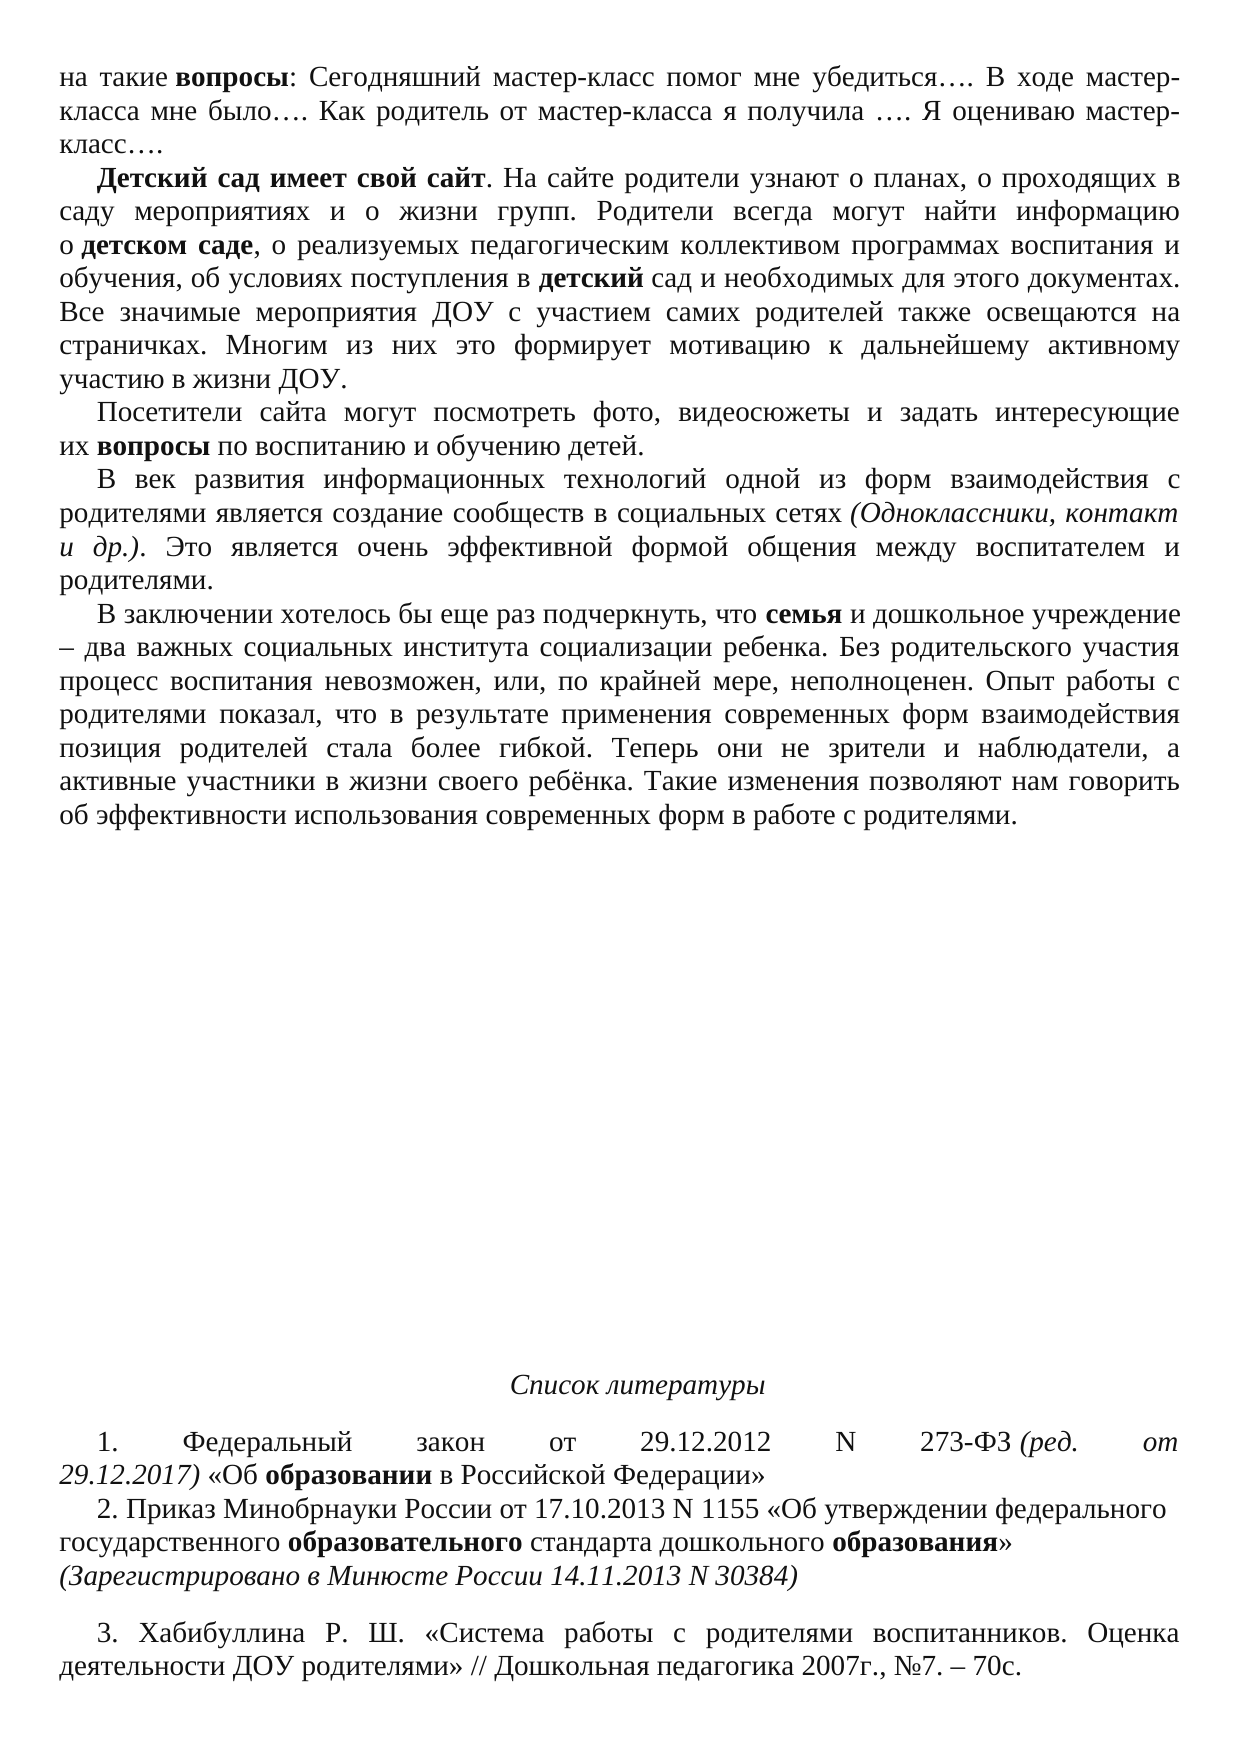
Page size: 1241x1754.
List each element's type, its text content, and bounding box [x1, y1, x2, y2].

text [59, 59, 1181, 160]
text 3. Хабибуллина Р. Ш. «Система работы с родителями воспитанников. Оценка деятельности ДОУ родителями» // Дошкольная педагогика 2007г., №7. – 70с. [59, 1615, 1181, 1682]
text Список литературы [59, 1367, 1181, 1400]
text 1. Федеральный закон от 29.12.2012 N 273-ФЗ (ред. от 29.12.2017) «Об образовании в Российской Федерации» [59, 1424, 1181, 1491]
text Посетители сайта могут посмотреть фото, видеосюжеты и задать интересующие их вопросы по воспитанию и обучению детей. [59, 394, 1181, 462]
text В век развития информационных технологий одной из форм взаимодействия с родителями является создание сообществ в социальных сетях (Одноклассники, контакт и др.). Это является очень эффективной формой общения между воспитателем и родителями. [59, 462, 1181, 596]
text В заключении хотелось бы еще раз подчеркнуть, что семья и дошкольное учреждение – два важных социальных института социализации ребенка. Без родительского участия процесс воспитания невозможен, или, по крайней мере, неполноценен. Опыт работы с родителями показал, что в результате применения современных форм взаимодействия позиция родителей стала более гибкой. Теперь они не зрители и наблюдатели, а активные участники в жизни своего ребёнка. Такие изменения позволяют нам говорить об эффективности использования современных форм в работе с родителями. [59, 596, 1181, 831]
text Детский сад имеет свой сайт. На сайте родители узнают о планах, о проходящих в саду мероприятиях и о жизни групп. Родители всегда могут найти информацию о детском саде, о реализуемых педагогическим коллективом программах воспитания и обучения, об условиях поступления в детский сад и необходимых для этого документах. Все значимые мероприятия ДОУ с участием самих родителей также освещаются на страничках. Многим из них это формирует мотивацию к дальнейшему активному участию в жизни ДОУ. [59, 160, 1181, 394]
text 2. Приказ Минобрнауки России от 17.10.2013 N 1155 «Об утверждении федерального государственного образовательного стандарта дошкольного образования» (Зарегистрировано в Минюсте России 14.11.2013 N 30384) [59, 1491, 1181, 1591]
